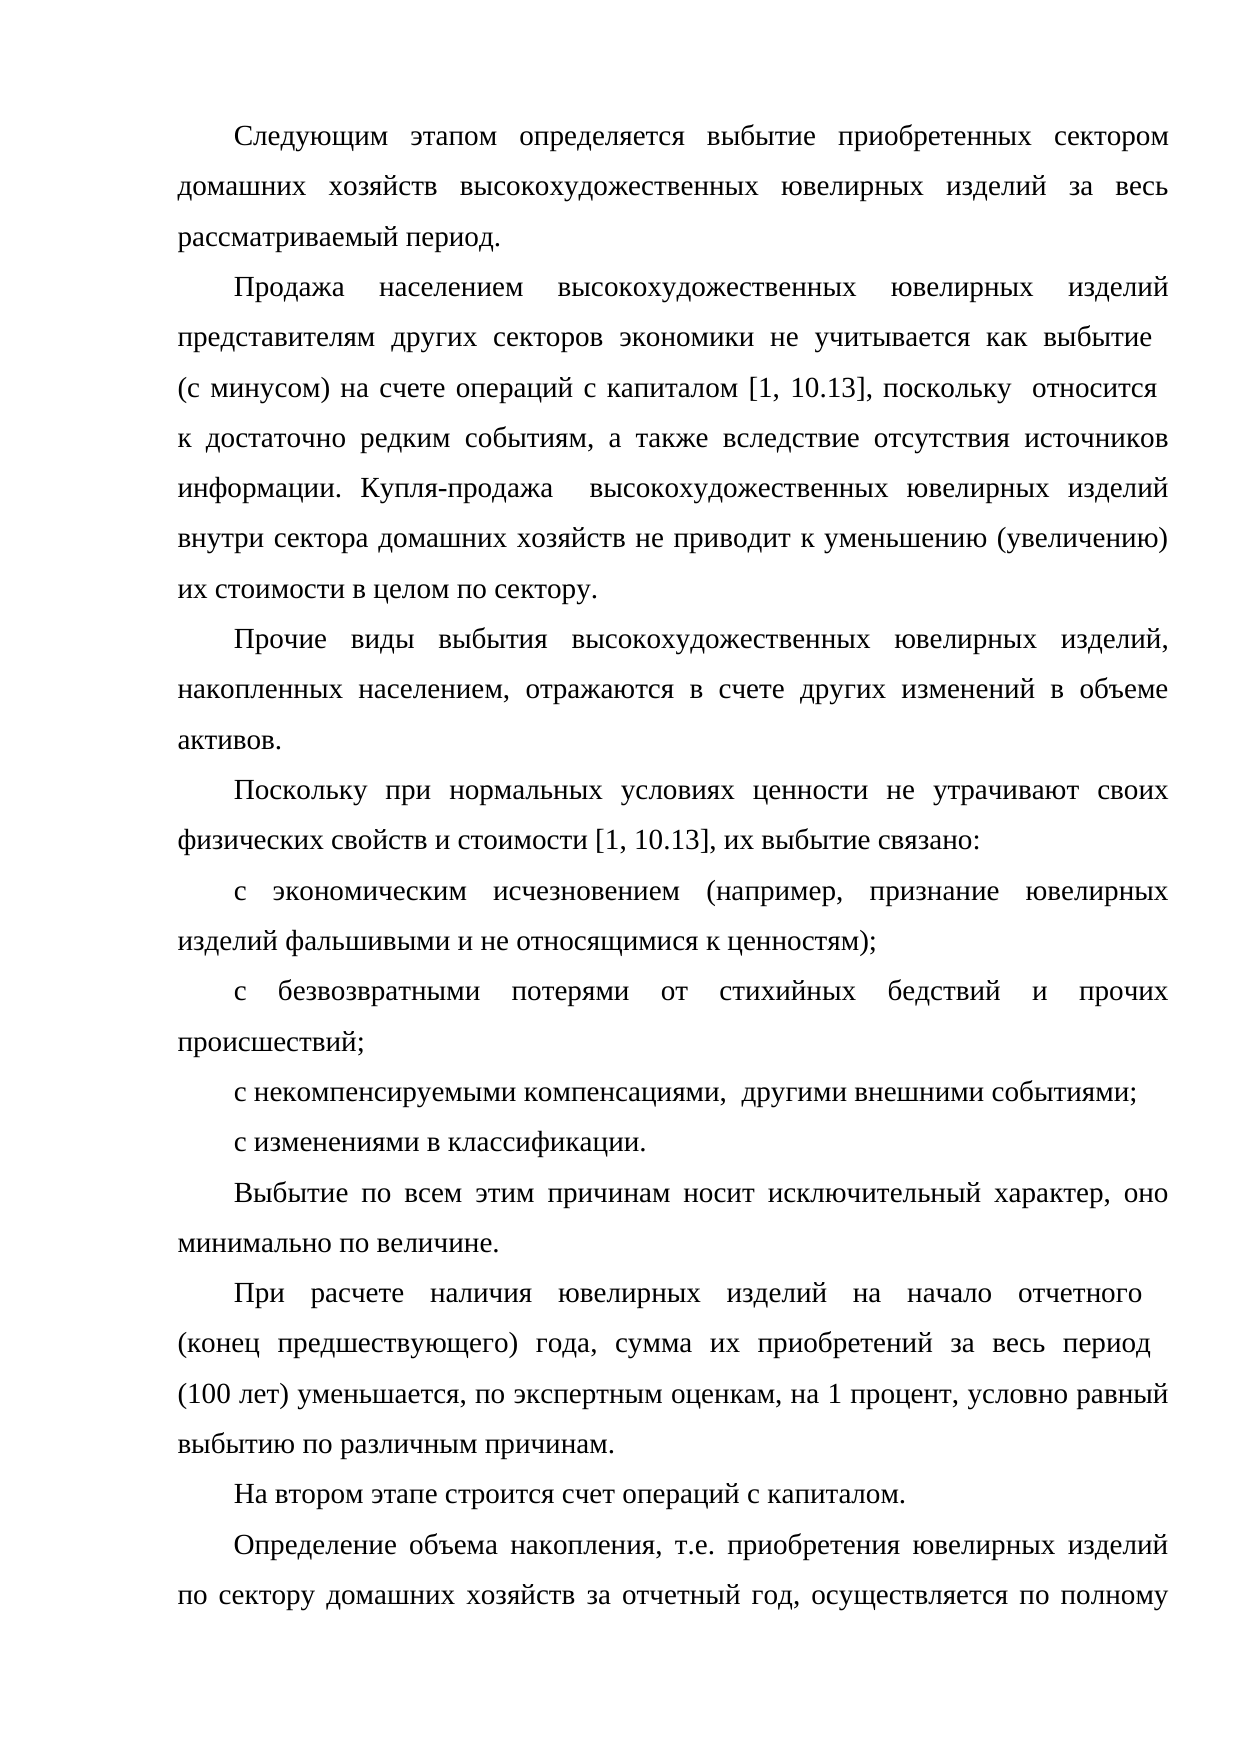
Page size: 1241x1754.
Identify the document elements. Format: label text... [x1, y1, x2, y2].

text При расчете наличия ювелирных изделий на начало отчетного (конец предшествующего) года, сумма их приобретений за весь период (100 лет) уменьшается, по экспертным оценкам, на 1 процент, условно равный выбытию по различным причинам. [177, 1275, 1169, 1460]
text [177, 1527, 1169, 1611]
text Следующим этапом определяется выбытие приобретенных сектором домашних хозяйств высокохудожественных ювелирных изделий за весь рассматриваемый период. [177, 118, 1169, 252]
text Поскольку при нормальных условиях ценности не утрачивают своих физических свойств и стоимости [1, 10.13], их выбытие связано: [177, 772, 1169, 856]
text с некомпенсируемыми компенсациями, другими внешними событиями; [177, 1074, 1169, 1108]
text с безвозвратными потерями от стихийных бедствий и прочих происшествий; [177, 973, 1169, 1057]
text с экономическим исчезновением (например, признание ювелирных изделий фальшивыми и не относящимися к ценностям); [177, 873, 1169, 957]
text Продажа населением высокохудожественных ювелирных изделий представителям других секторов экономики не учитывается как выбытие (с минусом) на счете операций с капиталом [1, 10.13], поскольку относится к достаточно редким событиям, а также вследствие отсутствия источников информации. Купля-продажа высокохудожественных ювелирных изделий внутри сектора домашних хозяйств не приводит к уменьшению (увеличению) их стоимости в целом по сектору. [177, 269, 1169, 604]
text с изменениями в классификации. [177, 1124, 1169, 1158]
text Прочие виды выбытия высокохудожественных ювелирных изделий, накопленных населением, отражаются в счете других изменений в объеме активов. [177, 621, 1169, 755]
text На втором этапе строится счет операций с капиталом. [177, 1477, 1169, 1510]
text Выбытие по всем этим причинам носит исключительный характер, оно минимально по величине. [177, 1175, 1169, 1258]
